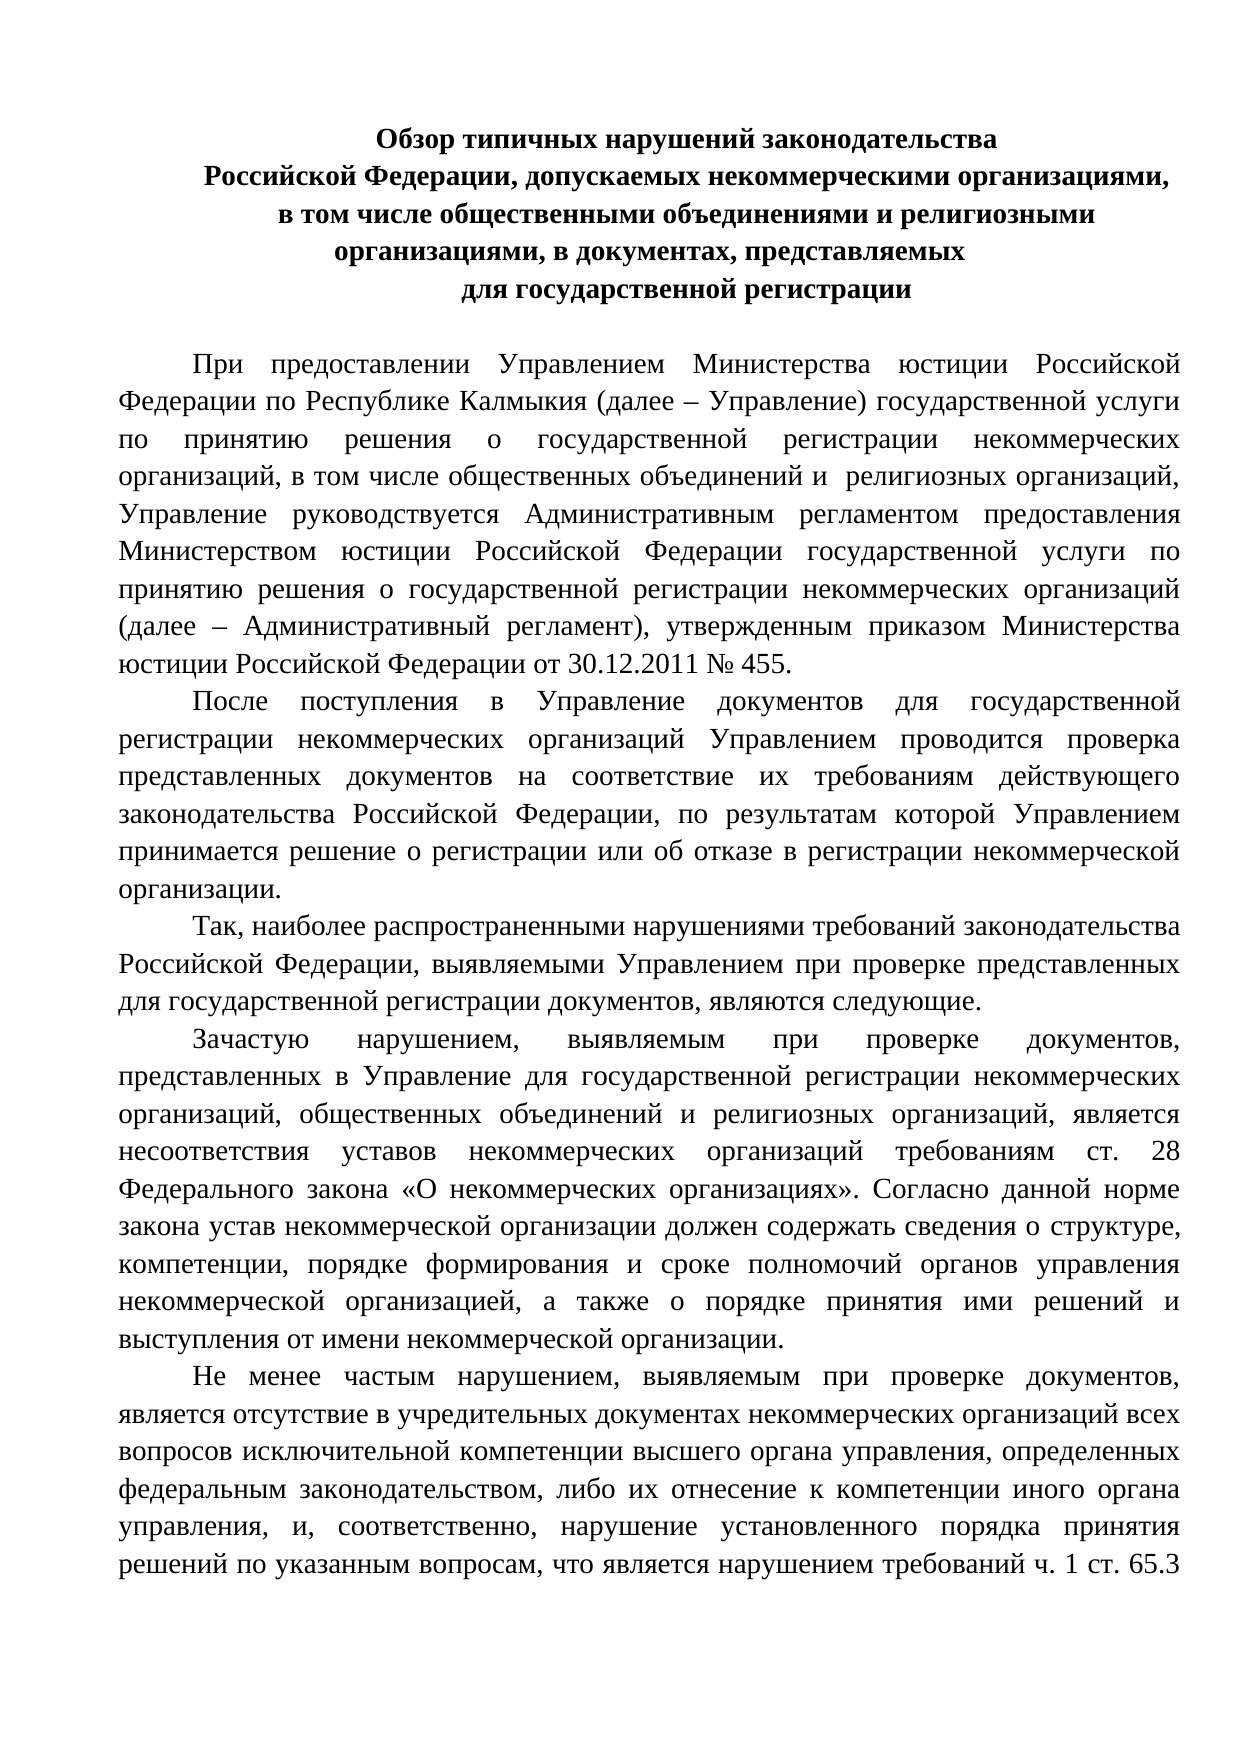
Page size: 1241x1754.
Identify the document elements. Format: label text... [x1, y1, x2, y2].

text в том числе общественными объединениями и религиозными организациями, в документах, представляемых [118, 193, 1181, 268]
text Так, наиболее распространенными нарушениями требований законодательства Российской Федерации, выявляемыми Управлением при проверке представленных для государственной регистрации документов, являются следующие. [118, 906, 1181, 1018]
text После поступления в Управление документов для государственной регистрации некоммерческих организаций Управлением проводится проверка представленных документов на соответствие их требованиям действующего законодательства Российской Федерации, по результатам которой Управлением принимается решение о регистрации или об отказе в регистрации некоммерческой организации. [118, 681, 1181, 906]
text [118, 1356, 1181, 1581]
text Российской Федерации, допускаемых некоммерческими организациями, [118, 156, 1181, 193]
text Обзор типичных нарушений законодательства [118, 118, 1181, 156]
text для государственной регистрации [118, 268, 1181, 306]
text Зачастую нарушением, выявляемым при проверке документов, представленных в Управление для государственной регистрации некоммерческих организаций, общественных объединений и религиозных организаций, является несоответствия уставов некоммерческих организаций требованиям ст. 28 Федерального закона «О некоммерческих организациях». Согласно данной норме закона устав некоммерческой организации должен содержать сведения о структуре, компетенции, порядке формирования и сроке полномочий органов управления некоммерческой организацией, а также о порядке принятия ими решений и выступления от имени некоммерческой организации. [118, 1018, 1181, 1356]
text При предоставлении Управлением Министерства юстиции Российской Федерации по Республике Калмыкия (далее – Управление) государственной услуги по принятию решения о государственной регистрации некоммерческих организаций, в том числе общественных объединений и религиозных организаций, Управление руководствуется Административным регламентом предоставления Министерством юстиции Российской Федерации государственной услуги по принятию решения о государственной регистрации некоммерческих организаций (далее – Административный регламент), утвержденным приказом Министерства юстиции Российской Федерации от 30.12.2011 № 455. [118, 343, 1181, 681]
